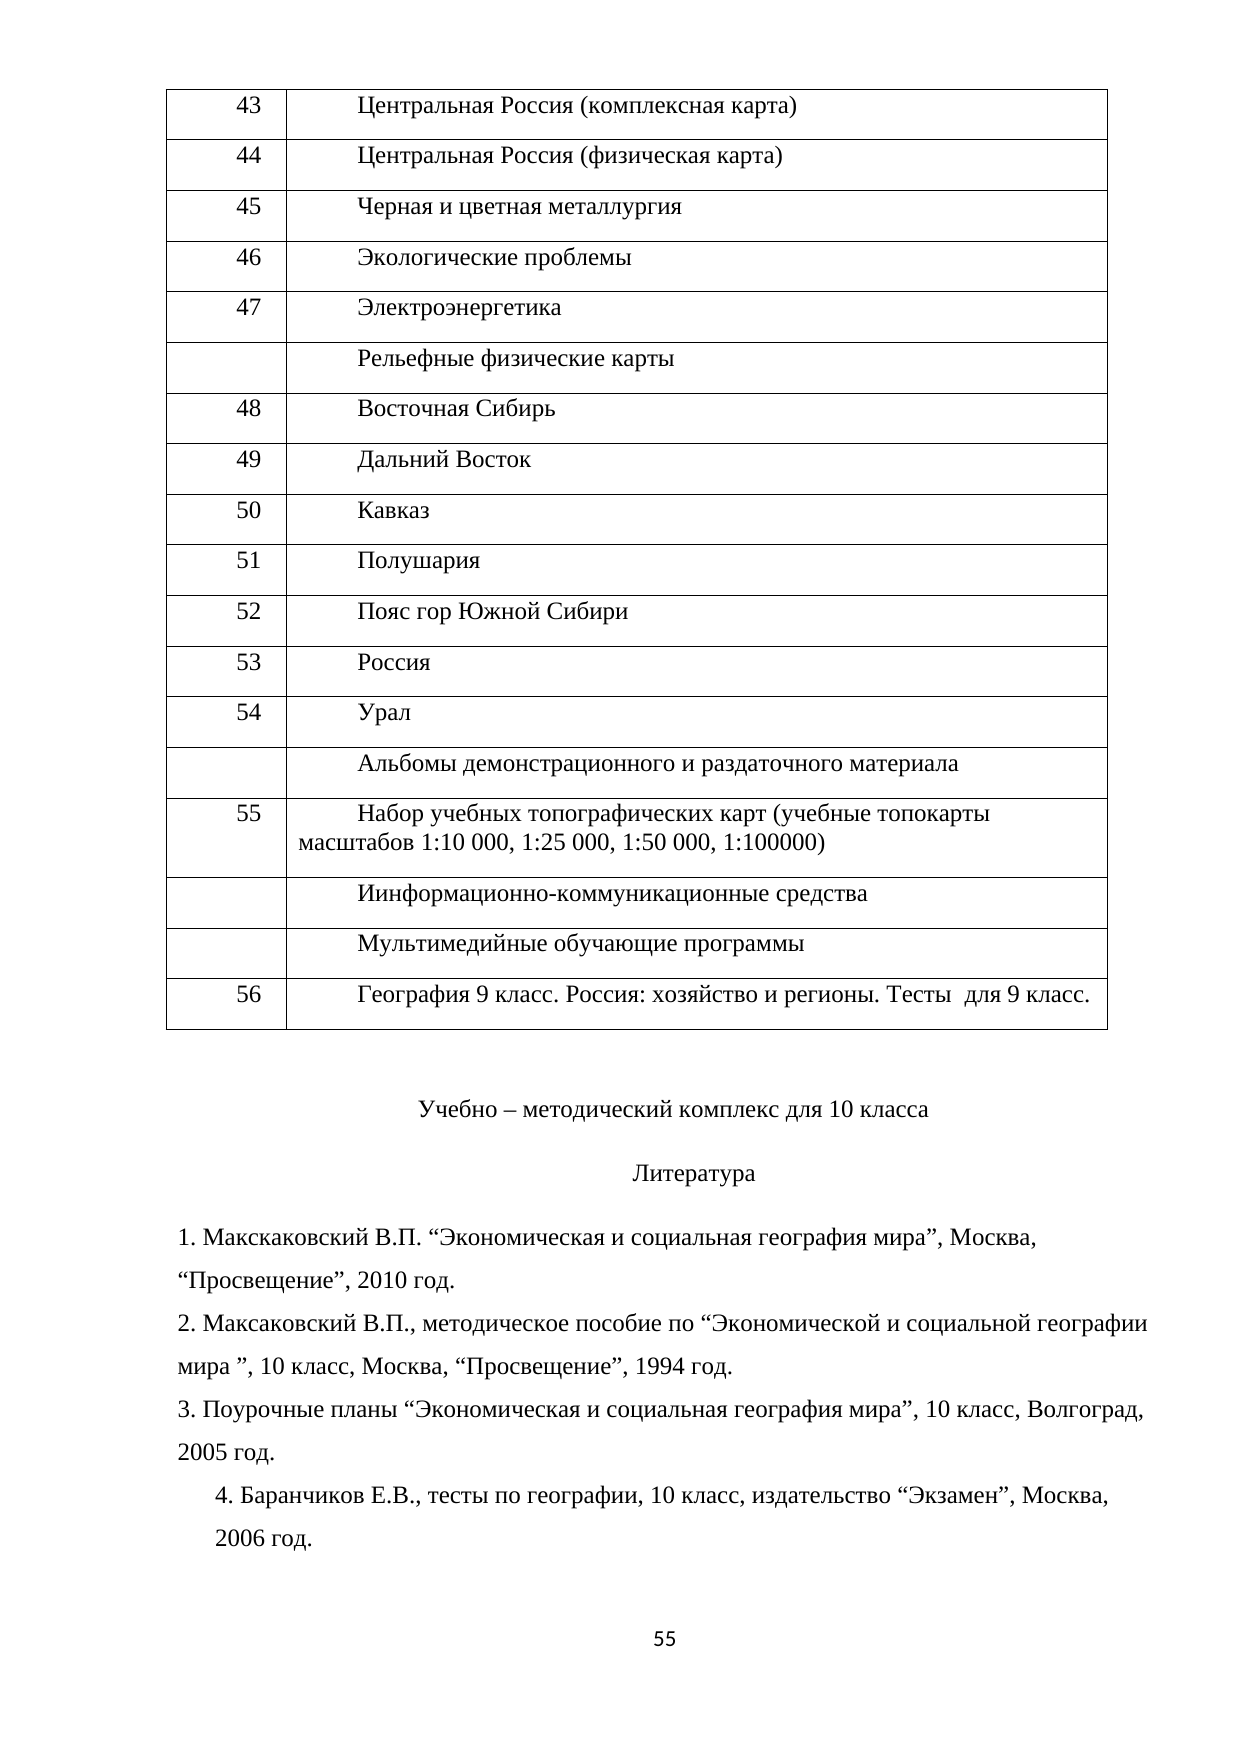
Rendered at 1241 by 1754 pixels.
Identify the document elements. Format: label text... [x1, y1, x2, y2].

table_cell [167, 929, 286, 978]
table_cell 50 [167, 495, 286, 544]
table_cell Дальний Восток [287, 444, 1107, 494]
text 4. Баранчиков Е.В., тесты по географии, 10 класс, издательство “Экзамен”, Москва, 2006 год. [215, 1480, 1152, 1552]
table_cell Полушария [287, 545, 1107, 595]
table_cell 54 [167, 697, 286, 747]
text 2. Максаковский В.П., методическое пособие по “Экономической и социальной географии мира ”, 10 класс, Москва, “Просвещение”, 1994 год. [177, 1308, 1152, 1380]
table_cell География 9 класс. Россия: хозяйство и регионы. Тесты для 9 класс. [287, 979, 1107, 1029]
table_cell [167, 343, 286, 392]
table_cell Восточная Сибирь [287, 394, 1107, 443]
table_cell 48 [167, 394, 286, 443]
table_cell Электроэнергетика [287, 292, 1107, 342]
table_cell 43 [167, 90, 286, 139]
table_cell Рельефные физические карты [287, 343, 1107, 392]
table_cell Центральная Россия (физическая карта) [287, 140, 1107, 190]
table_cell Мультимедийные обучающие программы [287, 929, 1107, 978]
table_cell [167, 748, 286, 797]
text 1. Макскаковский В.П. “Экономическая и социальная география мира”, Москва, “Просвещение”, 2010 год. [177, 1222, 1152, 1293]
table_cell 51 [167, 545, 286, 595]
table_cell 52 [167, 596, 286, 646]
table_cell 55 [167, 799, 286, 877]
table_cell 56 [167, 979, 286, 1029]
table_cell Урал [287, 697, 1107, 747]
table_cell 47 [167, 292, 286, 342]
table_cell Набор учебных топографических карт (учебные топокарты масштабов 1:10 000, 1:25 000, 1:50 000, 1:100000) [287, 799, 1107, 877]
table_cell Кавказ [287, 495, 1107, 544]
text 3. Поурочные планы “Экономическая и социальная география мира”, 10 класс, Волгоград, 2005 год. [177, 1394, 1152, 1466]
table_cell 53 [167, 647, 286, 696]
table_cell [167, 878, 286, 927]
text Литература [177, 1158, 1152, 1186]
table_cell Альбомы демонстрационного и раздаточного материала [287, 748, 1107, 797]
table_cell 45 [167, 191, 286, 241]
text Учебно – методический комплекс для 10 класса [177, 1094, 1152, 1122]
table_cell 44 [167, 140, 286, 190]
table_cell Центральная Россия (комплексная карта) [287, 90, 1107, 139]
table_cell Экологические проблемы [287, 242, 1107, 291]
table_cell Черная и цветная металлургия [287, 191, 1107, 241]
table_cell Пояс гор Южной Сибири [287, 596, 1107, 646]
table_cell Иинформационно-коммуникационные средства [287, 878, 1107, 927]
table_cell 46 [167, 242, 286, 291]
table_cell 49 [167, 444, 286, 494]
table_cell Россия [287, 647, 1107, 696]
